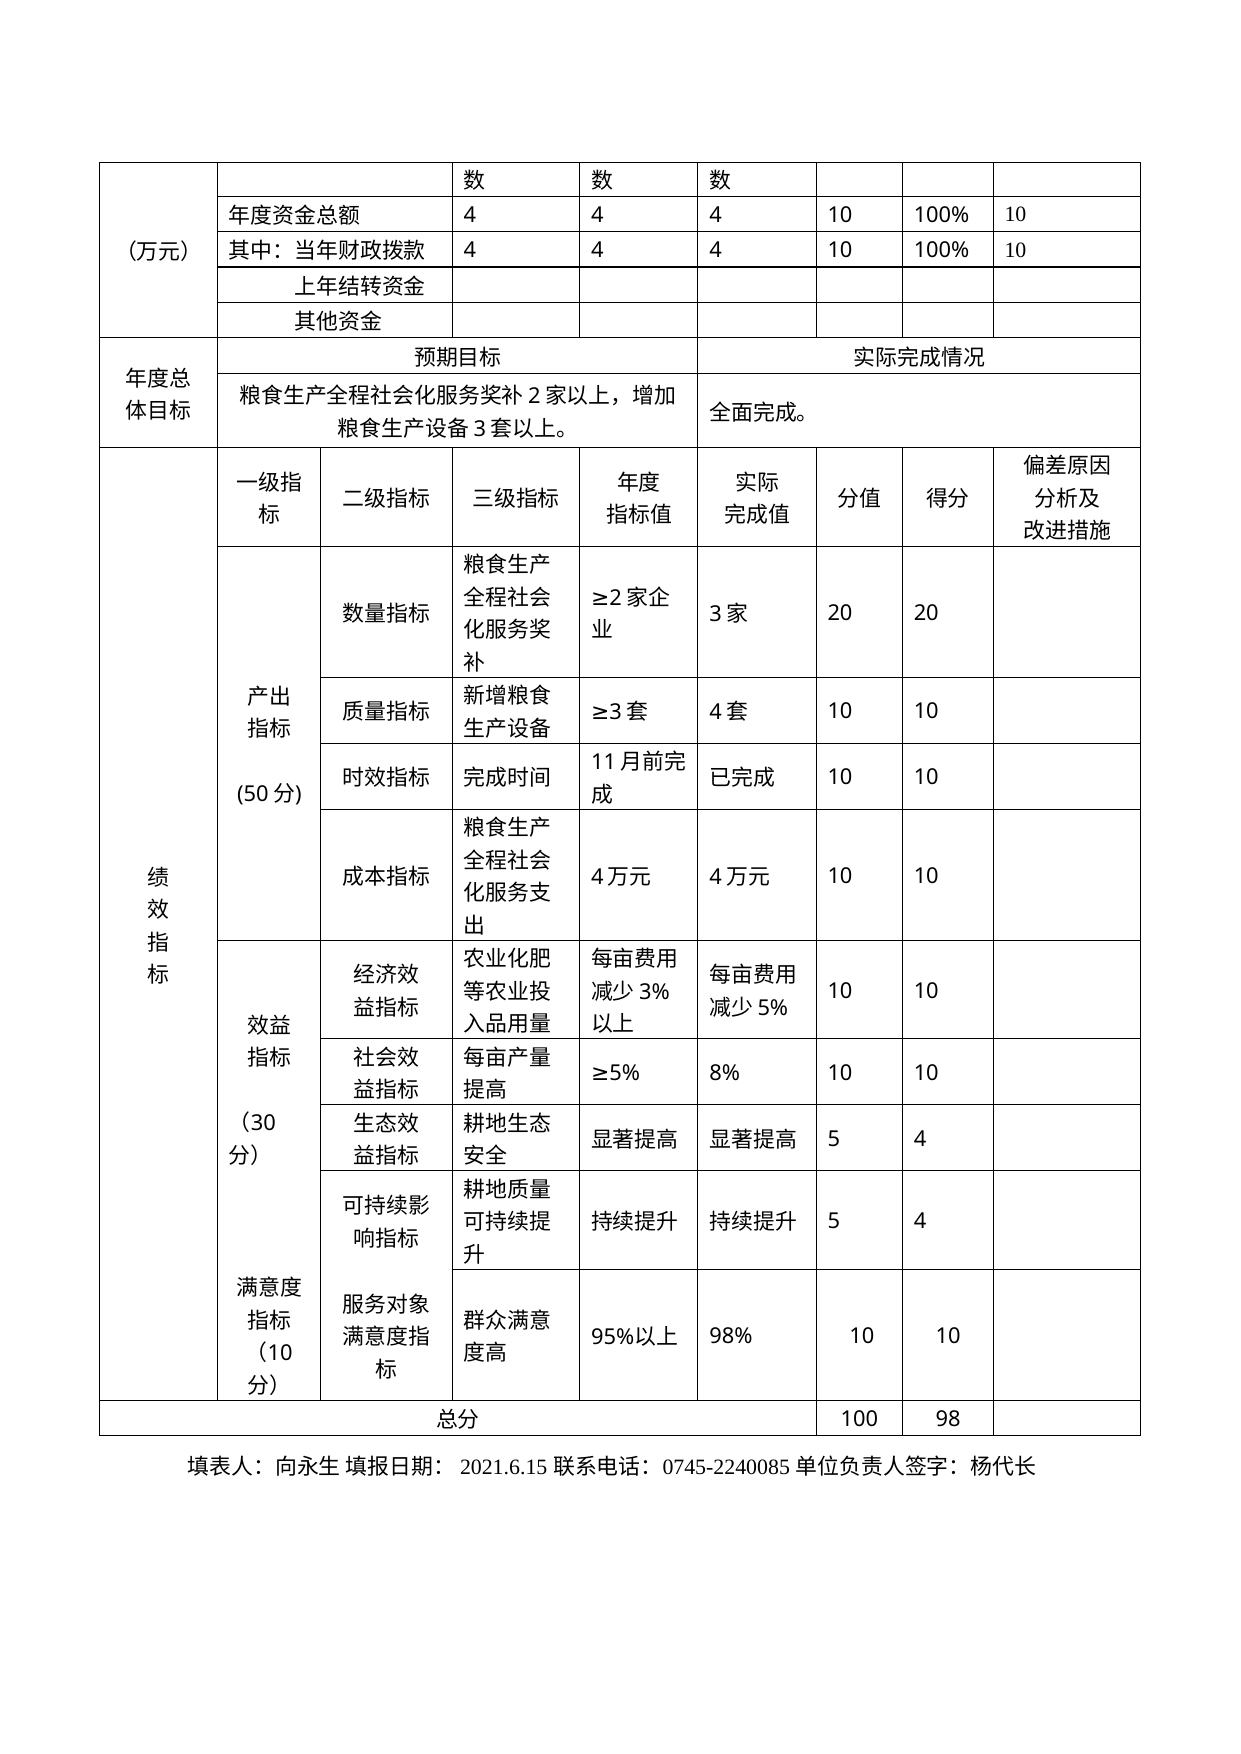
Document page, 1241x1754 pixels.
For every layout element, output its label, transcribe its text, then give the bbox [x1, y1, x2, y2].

table_cell 分值 [817, 448, 902, 546]
table_cell [994, 810, 1140, 940]
table_cell 偏差原因 分析及 改进措施 [994, 448, 1140, 546]
table_cell [994, 678, 1140, 743]
table_cell 10 [817, 197, 902, 231]
table_cell [994, 1270, 1140, 1400]
table_cell 20 [817, 547, 902, 677]
table_cell [994, 1401, 1140, 1435]
table_cell 总分 [100, 1401, 816, 1435]
table_cell [817, 303, 902, 337]
table_cell 10 [817, 941, 902, 1038]
table_cell 生态效 益指标 [321, 1105, 452, 1170]
table_cell 二级指标 [321, 448, 452, 546]
table_cell [994, 303, 1140, 337]
table_cell 10 [903, 678, 993, 743]
table_cell [994, 547, 1140, 677]
table_cell 100% [903, 197, 993, 231]
table_cell 4 [903, 1171, 993, 1269]
table_cell 4 [903, 1105, 993, 1170]
table_cell 98% [698, 1270, 816, 1400]
table_cell 耕地生态安全 [453, 1105, 579, 1170]
table_cell 持续提升 [580, 1171, 697, 1269]
table_cell 实际完成情况 [698, 338, 1140, 373]
table_cell 5 [817, 1171, 902, 1269]
table_cell [994, 941, 1140, 1038]
table_cell 4套 [698, 678, 816, 743]
table_cell [994, 268, 1140, 302]
table_cell 10 [817, 232, 902, 266]
text 填表人：向永生 填报日期： 2021.6.15 联系电话：0745-2240085 单位负责人签字：杨代长 [187, 1449, 1053, 1481]
table_cell [698, 268, 816, 302]
table_cell 新增粮食生产设备 [453, 678, 579, 743]
table_cell [994, 744, 1140, 809]
table_cell 10 [994, 232, 1140, 266]
table_cell 项目资金 （万元） [100, 163, 217, 337]
table_cell [903, 268, 993, 302]
table_cell 4 [698, 232, 816, 266]
table_cell 10 [817, 1039, 902, 1104]
table_cell 20 [903, 547, 993, 677]
table_cell 预期目标 [218, 338, 697, 373]
table_cell 10 [903, 941, 993, 1038]
table_cell 得分 [994, 163, 1140, 196]
table_cell 5 [817, 1105, 902, 1170]
table_cell 一级指标 [218, 448, 320, 546]
table_cell [903, 303, 993, 337]
table_cell 完成时间 [453, 744, 579, 809]
table_cell 4 [580, 197, 697, 231]
table_cell 10 [903, 1039, 993, 1104]
table_cell [994, 1171, 1140, 1269]
table_cell 100 [817, 1401, 902, 1435]
table_cell [580, 303, 697, 337]
table_cell 8% [698, 1039, 816, 1104]
table_cell 服务对象满意度指标 [321, 1269, 452, 1400]
table_cell 年度资金总额 [218, 197, 452, 231]
table_cell 数量指标 [321, 547, 452, 677]
table_cell 10 [903, 744, 993, 809]
table_cell 已完成 [698, 744, 816, 809]
table_cell 实际 完成值 [698, 448, 816, 546]
table_cell 上年结转资金 [218, 268, 452, 302]
table_cell 11月前完成 [580, 744, 697, 809]
table_cell 效益 指标 （30分） [218, 941, 320, 1269]
table_cell 年度 指标值 [580, 448, 697, 546]
table_cell 产出 指标 (50分) [218, 547, 320, 940]
table_cell 10 [817, 678, 902, 743]
table_cell 每亩产量提高 [453, 1039, 579, 1104]
table_cell [453, 303, 579, 337]
table_cell 其中：当年财政拨款 [218, 232, 452, 266]
table_cell 10 [994, 197, 1140, 231]
table_cell 持续提升 [698, 1171, 816, 1269]
table_cell 全年执行数 [698, 163, 816, 196]
table_cell 显著提高 [580, 1105, 697, 1170]
table_cell 粮食生产全程社会化服务支出 [453, 810, 579, 940]
table_cell ≥5% [580, 1039, 697, 1104]
table_cell 每亩费用减少3%以上 [580, 941, 697, 1038]
table_cell [994, 1105, 1140, 1170]
table_cell 4万元 [698, 810, 816, 940]
table_cell 100% [903, 232, 993, 266]
table_cell 质量指标 [321, 678, 452, 743]
table_cell 粮食生产全程社会化服务奖补 [453, 547, 579, 677]
table_cell 三级指标 [453, 448, 579, 546]
table_cell 98 [903, 1401, 993, 1435]
table_cell 可持续影响指标 [321, 1171, 452, 1269]
table_cell 分值 [817, 163, 902, 196]
table_cell 年度总 体目标 [100, 338, 217, 447]
table_cell [580, 268, 697, 302]
table_cell ≥3套 [580, 678, 697, 743]
table_cell 耕地质量可持续提升 [453, 1171, 579, 1269]
table_cell [698, 303, 816, 337]
table_cell 10 [903, 810, 993, 940]
table_cell 全面完成。 [698, 374, 1140, 447]
table_cell 成本指标 [321, 810, 452, 940]
table_cell 4 [698, 197, 816, 231]
table_cell 全年预算数 [580, 163, 697, 196]
table_cell 3家 [698, 547, 816, 677]
table_cell 群众满意度高 [453, 1270, 579, 1400]
table_cell 时效指标 [321, 744, 452, 809]
table_cell 经济效 益指标 [321, 941, 452, 1038]
table_cell 4 [580, 232, 697, 266]
table_cell ≥2家企业 [580, 547, 697, 677]
table_cell 农业化肥等农业投入品用量 [453, 941, 579, 1038]
table_cell 满意度 指标 （10分） [218, 1269, 320, 1400]
table_cell 得分 [903, 448, 993, 546]
table_cell 4 [453, 232, 579, 266]
table_cell 显著提高 [698, 1105, 816, 1170]
table_cell 其他资金 [218, 303, 452, 337]
table_cell [994, 1039, 1140, 1104]
table_cell [817, 268, 902, 302]
table_cell 10 [817, 744, 902, 809]
table_cell 社会效 益指标 [321, 1039, 452, 1104]
table_cell 绩 效 指 标 [100, 448, 217, 1400]
table_cell 10 [817, 1270, 902, 1400]
table_cell 95%以上 [580, 1270, 697, 1400]
table_cell 4 [453, 197, 579, 231]
table_cell 4万元 [580, 810, 697, 940]
table_cell 粮食生产全程社会化服务奖补2家以上，增加粮食生产设备3套以上。 [218, 374, 697, 447]
table_cell 10 [903, 1270, 993, 1400]
table_cell 年初预算数 [453, 163, 579, 196]
table_cell 每亩费用减少5% [698, 941, 816, 1038]
table_cell 10 [817, 810, 902, 940]
table_cell 执行率 [903, 163, 993, 196]
table_cell [453, 268, 579, 302]
table_cell [218, 163, 452, 196]
